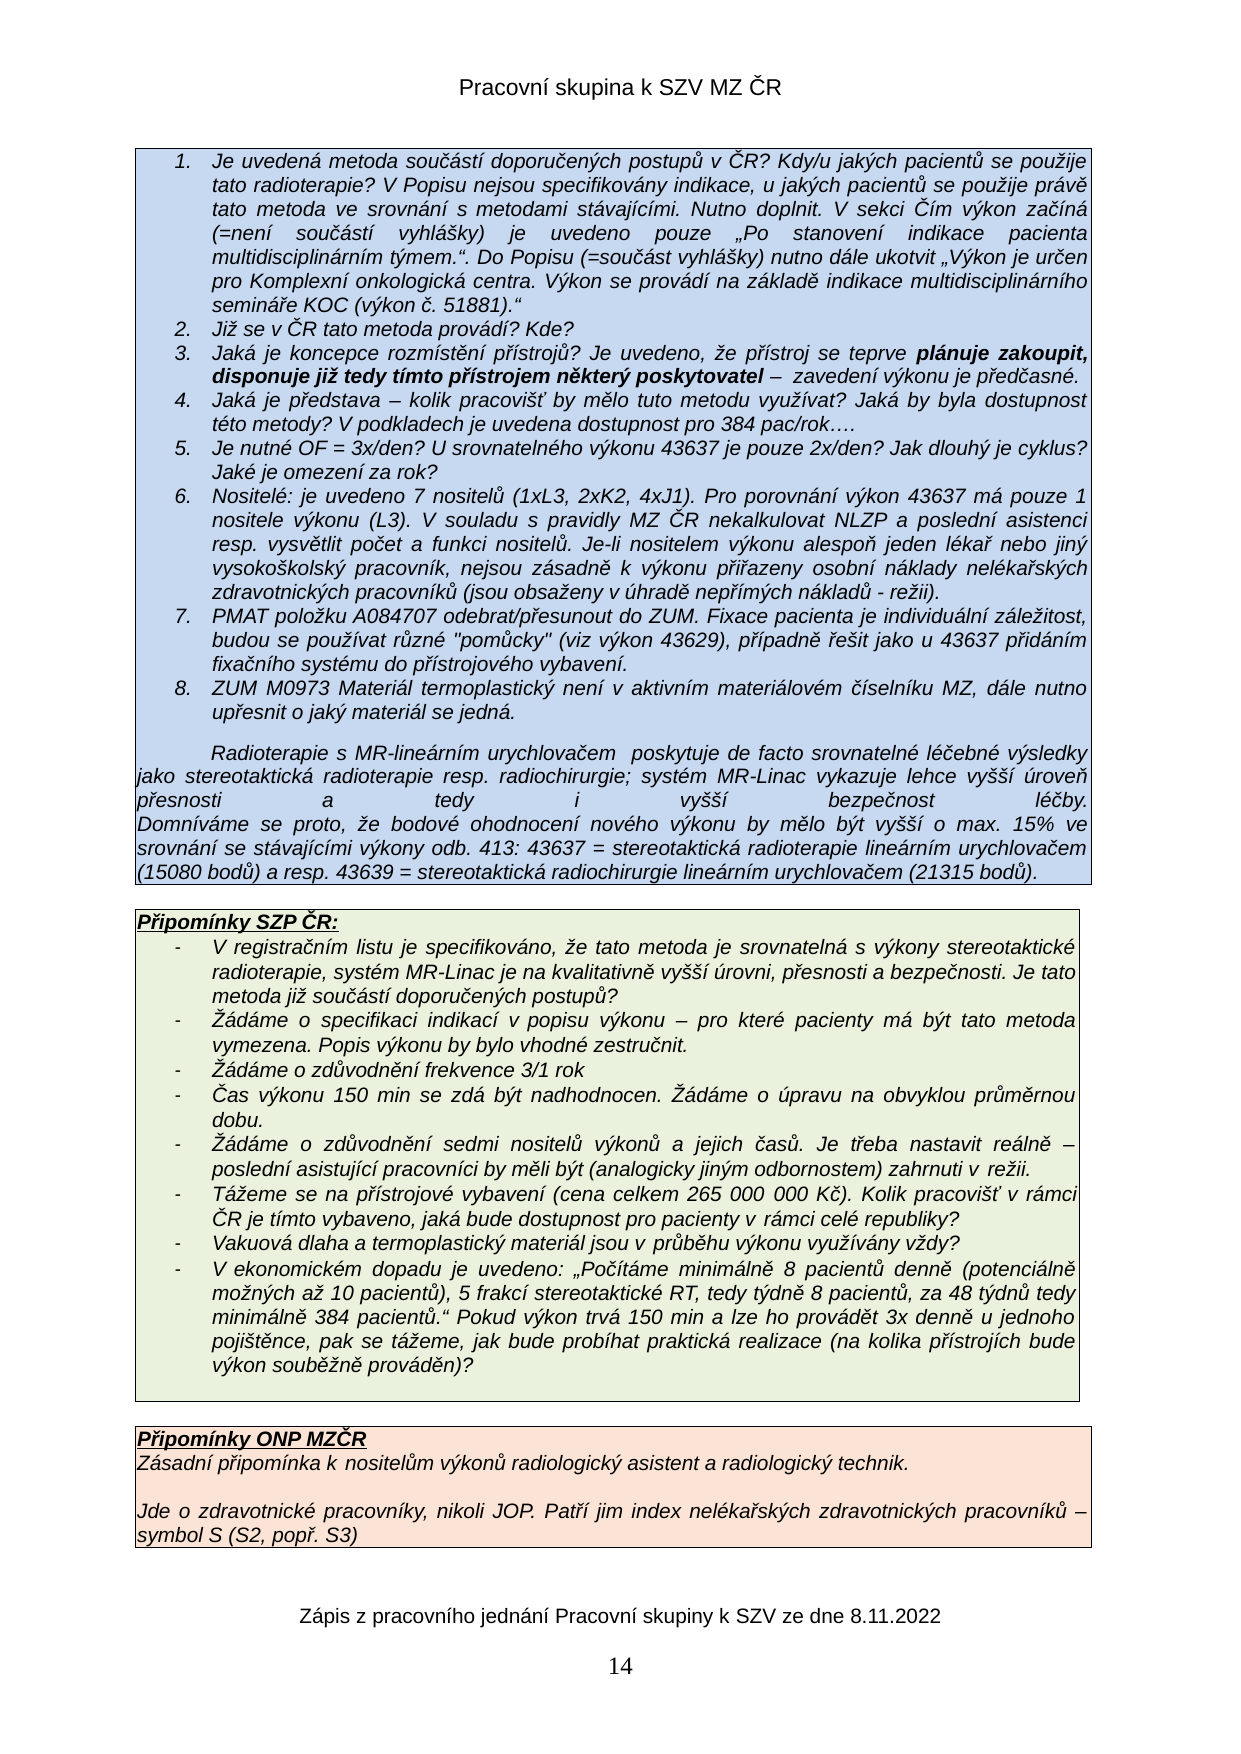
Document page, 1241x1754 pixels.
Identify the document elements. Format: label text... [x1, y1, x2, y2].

table_header Připomínky ONP MZČR Zásadní připomínka k nositelům výkonů radiologický asistent a radiologický technik. Jde o zdravotnické pracovníky, nikoli JOP. Patří jim index nelékařských zdravotnických pracovníků – symbol S (S2, popř. S3) [136, 1427, 1091, 1547]
table_header Připomínky SZP ČR: V registračním listu je specifikováno, že tato metoda je srovnatelná s výkony stereotaktické radioterapie, systém MR-Linac je na kvalitativně vyšší úrovni, přesnosti a bezpečnosti. Je tato metoda již součástí doporučených postupů? Žádáme o specifikaci indikací v popisu výkonu – pro které pacienty má být tato metoda vymezena. Popis výkonu by bylo vhodné zestručnit. Žádáme o zdůvodnění frekvence 3/1 rok Čas výkonu 150 min se zdá být nadhodnocen. Žádáme o úpravu na obvyklou průměrnou dobu. Žádáme o zdůvodnění sedmi nositelů výkonů a jejich časů. Je třeba nastavit reálně – poslední asistující pracovníci by měli být (analogicky jiným odbornostem) zahrnuti v režii. Tážeme se na přístrojové vybavení (cena celkem 265 000 000 Kč). Kolik pracovišť v rámci ČR je tímto vybaveno, jaká bude dostupnost pro pacienty v rámci celé republiky? Vakuová dlaha a termoplastický materiál jsou v průběhu výkonu využívány vždy? V ekonomickém dopadu je uvedeno: „Počítáme minimálně 8 pacientů denně (potenciálně možných až 10 pacientů), 5 frakcí stereotaktické RT, tedy týdně 8 pacientů, za 48 týdnů tedy minimálně 384 pacientů.“ Pokud výkon trvá 150 min a lze ho provádět 3x denně u jednoho pojištěnce, pak se tážeme, jak bude probíhat praktická realizace (na kolika přístrojích bude výkon souběžně prováděn)? [136, 910, 1079, 1401]
